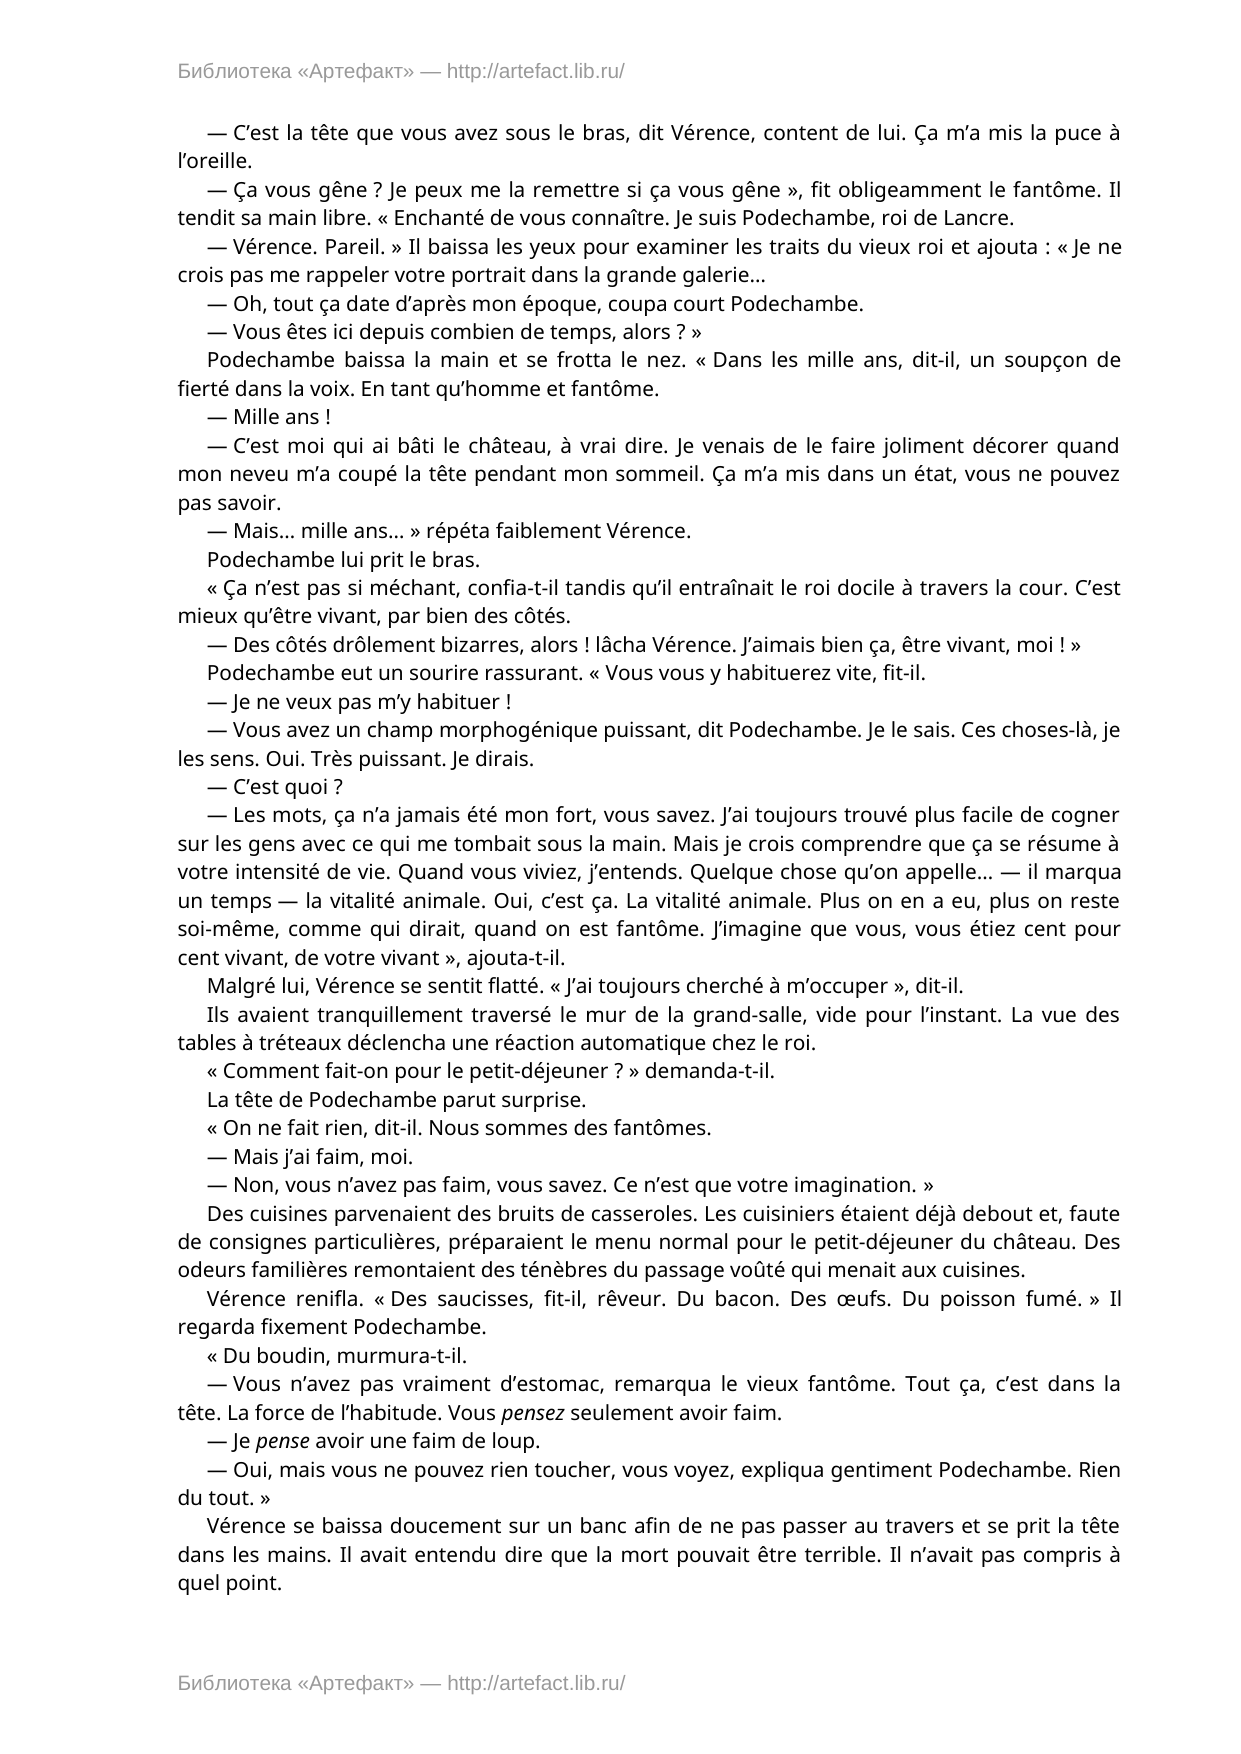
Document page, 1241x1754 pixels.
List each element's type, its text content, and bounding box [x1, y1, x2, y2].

text Vérence renifla. « Des saucisses, fit-il, rêveur. Du bacon. Des œufs. Du poisson fumé. » Il regarda fixement Podechambe. [177, 1284, 1122, 1341]
text — Vous avez un champ morphogénique puissant, dit Podechambe. Je le sais. Ces choses-là, je les sens. Oui. Très puissant. Je dirais. [177, 715, 1122, 772]
text « Comment fait-on pour le petit-déjeuner ? » demanda-t-il. [177, 1057, 1122, 1085]
text — Mais… mille ans… » répéta faiblement Vérence. [177, 516, 1122, 545]
text — Oh, tout ça date d’après mon époque, coupa court Podechambe. [177, 289, 1122, 317]
text La tête de Podechambe parut surprise. [177, 1085, 1122, 1113]
text — C’est moi qui ai bâti le château, à vrai dire. Je venais de le faire joliment décorer quand mon neveu m’a coupé la tête pendant mon sommeil. Ça m’a mis dans un état, vous ne pouvez pas savoir. [177, 431, 1122, 516]
text — Vous n’avez pas vraiment d’estomac, remarqua le vieux fantôme. Tout ça, c’est dans la tête. La force de l’habitude. Vous pensez seulement avoir faim. [177, 1369, 1122, 1426]
text — Mille ans ! [177, 402, 1122, 431]
text — C’est la tête que vous avez sous le bras, dit Vérence, content de lui. Ça m’a mis la puce à l’oreille. [177, 118, 1122, 175]
text « Ça n’est pas si méchant, confia-t-il tandis qu’il entraînait le roi docile à travers la cour. C’est mieux qu’être vivant, par bien des côtés. [177, 573, 1122, 630]
text Podechambe eut un sourire rassurant. « Vous vous y habituerez vite, fit-il. [177, 658, 1122, 687]
text Des cuisines parvenaient des bruits de casseroles. Les cuisiniers étaient déjà debout et, faute de consignes particulières, préparaient le menu normal pour le petit-déjeuner du château. Des odeurs familières remontaient des ténèbres du passage voûté qui menait aux cuisines. [177, 1199, 1122, 1284]
text Ils avaient tranquillement traversé le mur de la grand-salle, vide pour l’instant. La vue des tables à tréteaux déclencha une réaction automatique chez le roi. [177, 1000, 1122, 1057]
text — Je pense avoir une faim de loup. [177, 1426, 1122, 1455]
text — Vérence. Pareil. » Il baissa les yeux pour examiner les traits du vieux roi et ajouta : « Je ne crois pas me rappeler votre portrait dans la grande galerie… [177, 232, 1122, 289]
text — Les mots, ça n’a jamais été mon fort, vous savez. J’ai toujours trouvé plus facile de cogner sur les gens avec ce qui me tombait sous la main. Mais je crois comprendre que ça se résume à votre intensité de vie. Quand vous viviez, j’entends. Quelque chose qu’on appelle… — il marqua un temps — la vitalité animale. Oui, c’est ça. La vitalité animale. Plus on en a eu, plus on reste soi-même, comme qui dirait, quand on est fantôme. J’imagine que vous, vous étiez cent pour cent vivant, de votre vivant », ajouta-t-il. [177, 801, 1122, 971]
text « On ne fait rien, dit-il. Nous sommes des fantômes. [177, 1113, 1122, 1142]
text — Ça vous gêne ? Je peux me la remettre si ça vous gêne », fit obligeamment le fantôme. Il tendit sa main libre. « Enchanté de vous connaître. Je suis Podechambe, roi de Lancre. [177, 175, 1122, 232]
text — Vous êtes ici depuis combien de temps, alors ? » [177, 317, 1122, 346]
text Podechambe lui prit le bras. [177, 545, 1122, 573]
text — C’est quoi ? [177, 772, 1122, 801]
text — Oui, mais vous ne pouvez rien toucher, vous voyez, expliqua gentiment Podechambe. Rien du tout. » [177, 1455, 1122, 1512]
text « Du boudin, murmura-t-il. [177, 1341, 1122, 1369]
text — Mais j’ai faim, moi. [177, 1142, 1122, 1170]
text — Je ne veux pas m’y habituer ! [177, 687, 1122, 715]
text Vérence se baissa doucement sur un banc afin de ne pas passer au travers et se prit la tête dans les mains. Il avait entendu dire que la mort pouvait être terrible. Il n’avait pas compris à quel point. [177, 1512, 1122, 1597]
text Podechambe baissa la main et se frotta le nez. « Dans les mille ans, dit-il, un soupçon de fierté dans la voix. En tant qu’homme et fantôme. [177, 346, 1122, 402]
text Malgré lui, Vérence se sentit flatté. « J’ai toujours cherché à m’occuper », dit-il. [177, 971, 1122, 1000]
text — Des côtés drôlement bizarres, alors ! lâcha Vérence. J’aimais bien ça, être vivant, moi ! » [177, 630, 1122, 658]
text — Non, vous n’avez pas faim, vous savez. Ce n’est que votre imagination. » [177, 1170, 1122, 1199]
